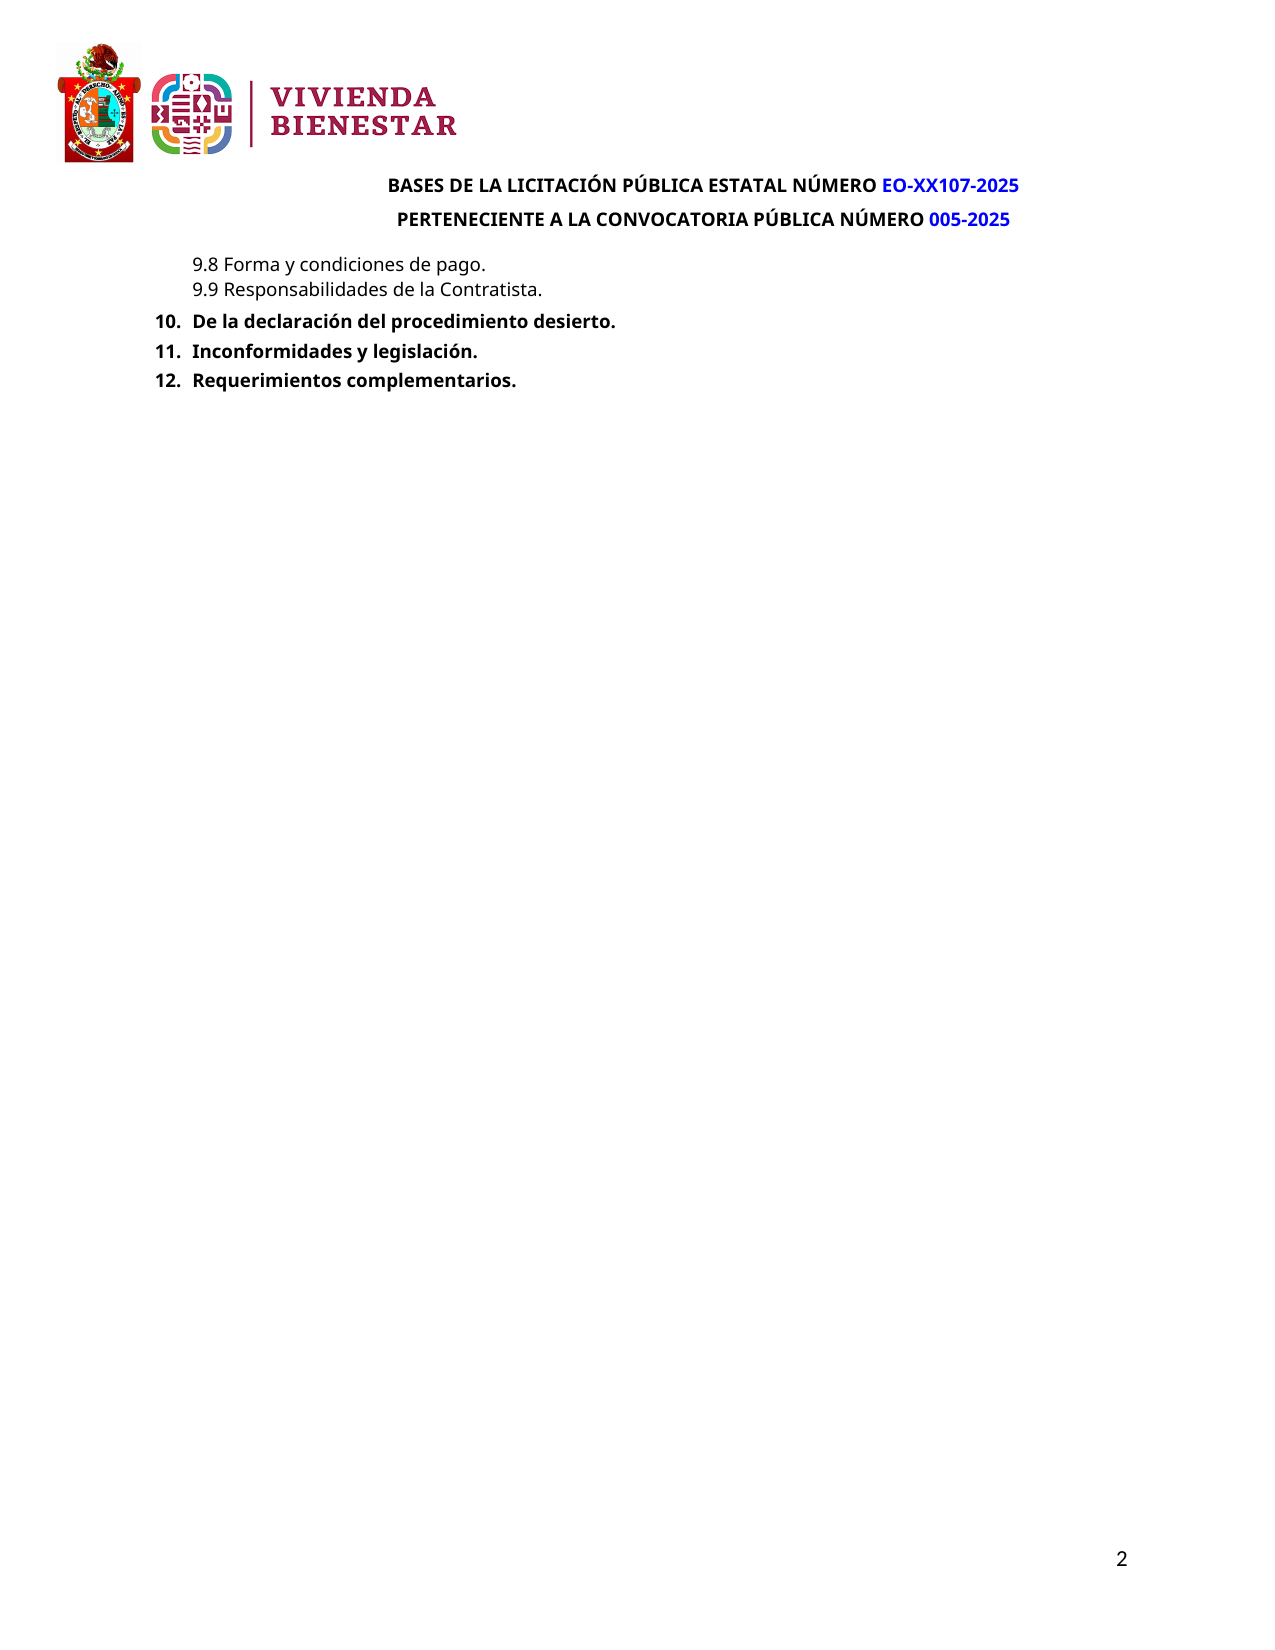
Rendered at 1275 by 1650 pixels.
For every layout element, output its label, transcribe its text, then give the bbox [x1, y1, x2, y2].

picture [147, 66, 473, 163]
text 9.9 Responsabilidades de la Contratista. [192, 277, 1127, 302]
list De la declaración del procedimiento desierto. [154, 309, 1127, 334]
list Inconformidades y legislación. [154, 338, 1127, 363]
picture [55, 42, 143, 165]
text 9.8 Forma y condiciones de pago. [192, 251, 1127, 277]
list Requerimientos complementarios. [154, 367, 1127, 393]
